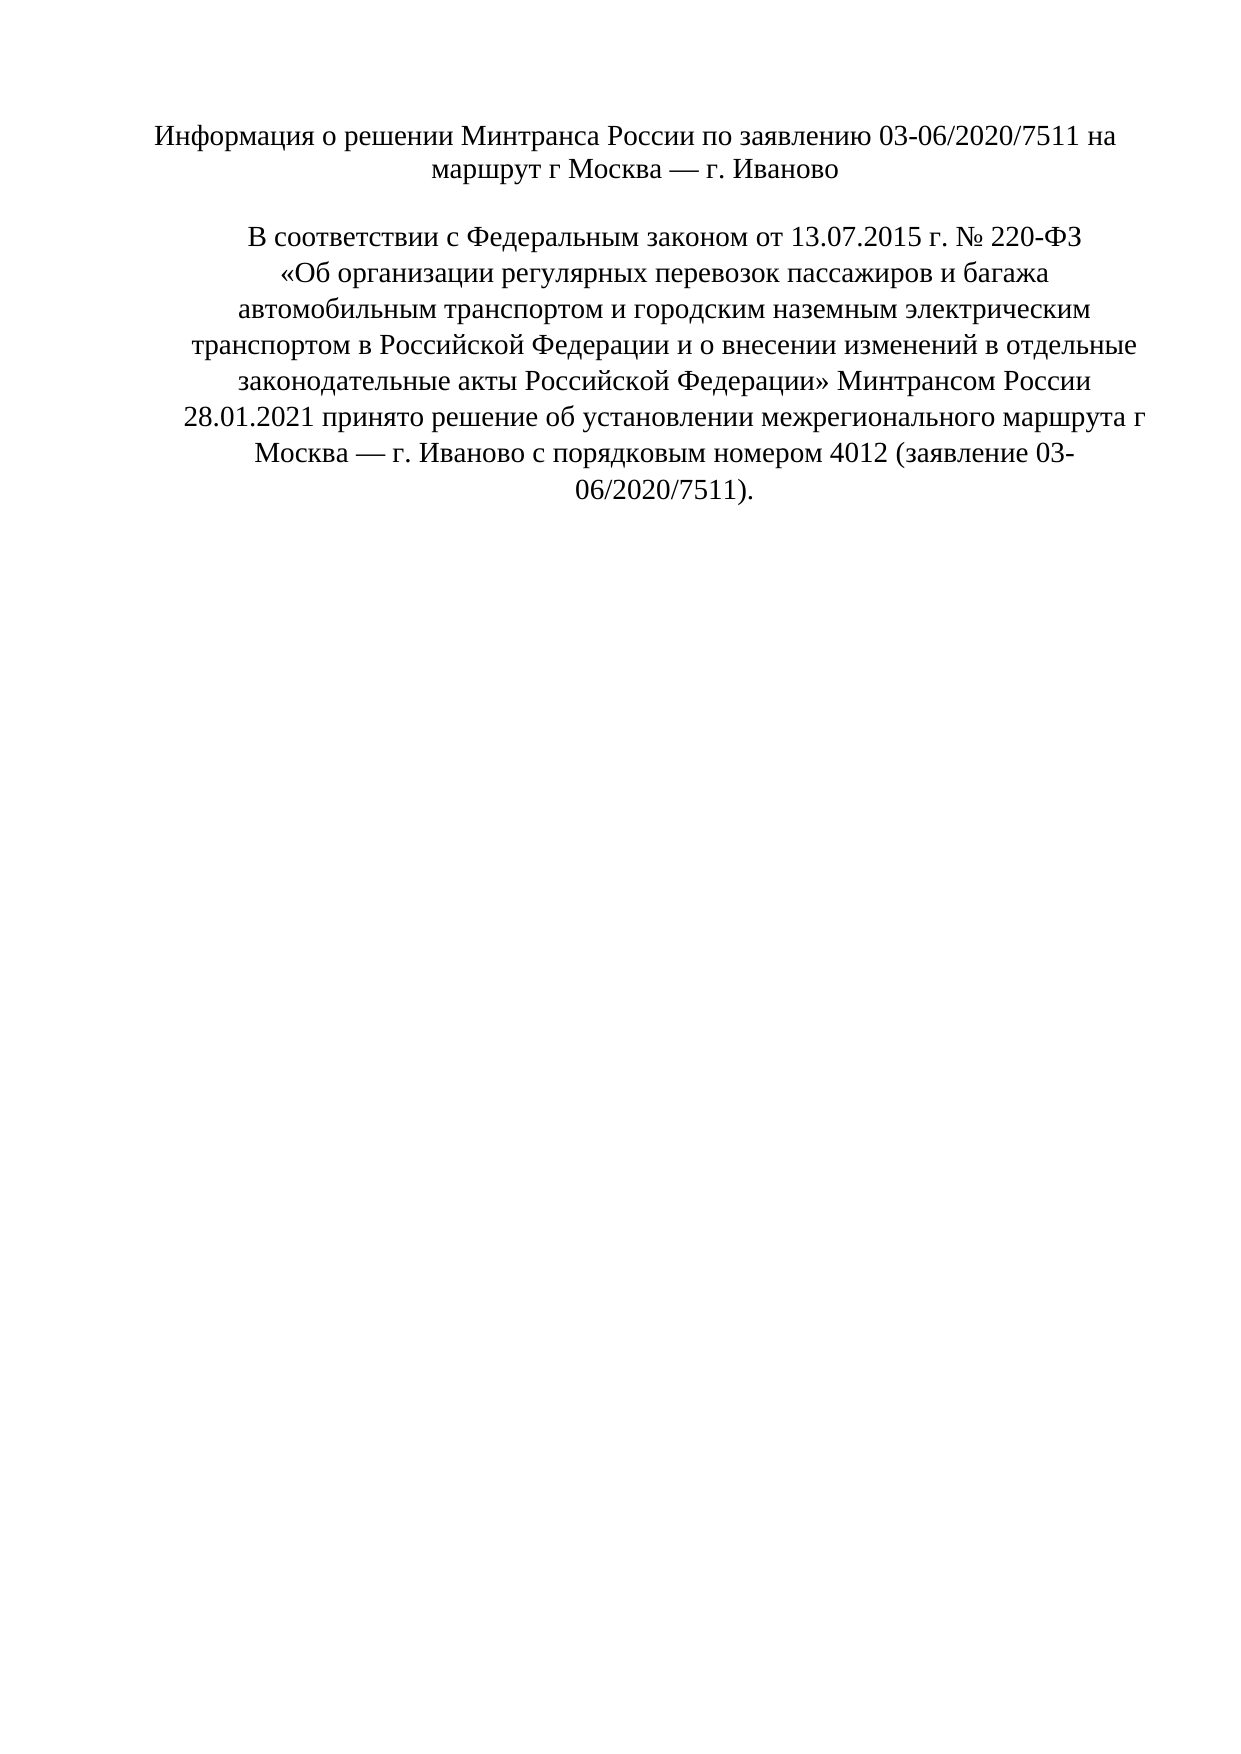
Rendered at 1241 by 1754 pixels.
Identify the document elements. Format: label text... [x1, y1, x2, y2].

text В соответствии с Федеральным законом от 13.07.2015 г. № 220-ФЗ «Об организации регулярных перевозок пассажиров и багажа автомобильным транспортом и городским наземным электрическим транспортом в Российской Федерации и о внесении изменений в отдельные законодательные акты Российской Федерации» Минтрансом России 28.01.2021 принято решение об установлении межрегионального маршрута г Москва — г. Иваново с порядковым номером 4012 (заявление 03-06/2020/7511). [177, 219, 1152, 505]
text Информация о решении Минтранса России по заявлению 03-06/2020/7511 на маршрут г Москва — г. Иваново [118, 118, 1152, 185]
